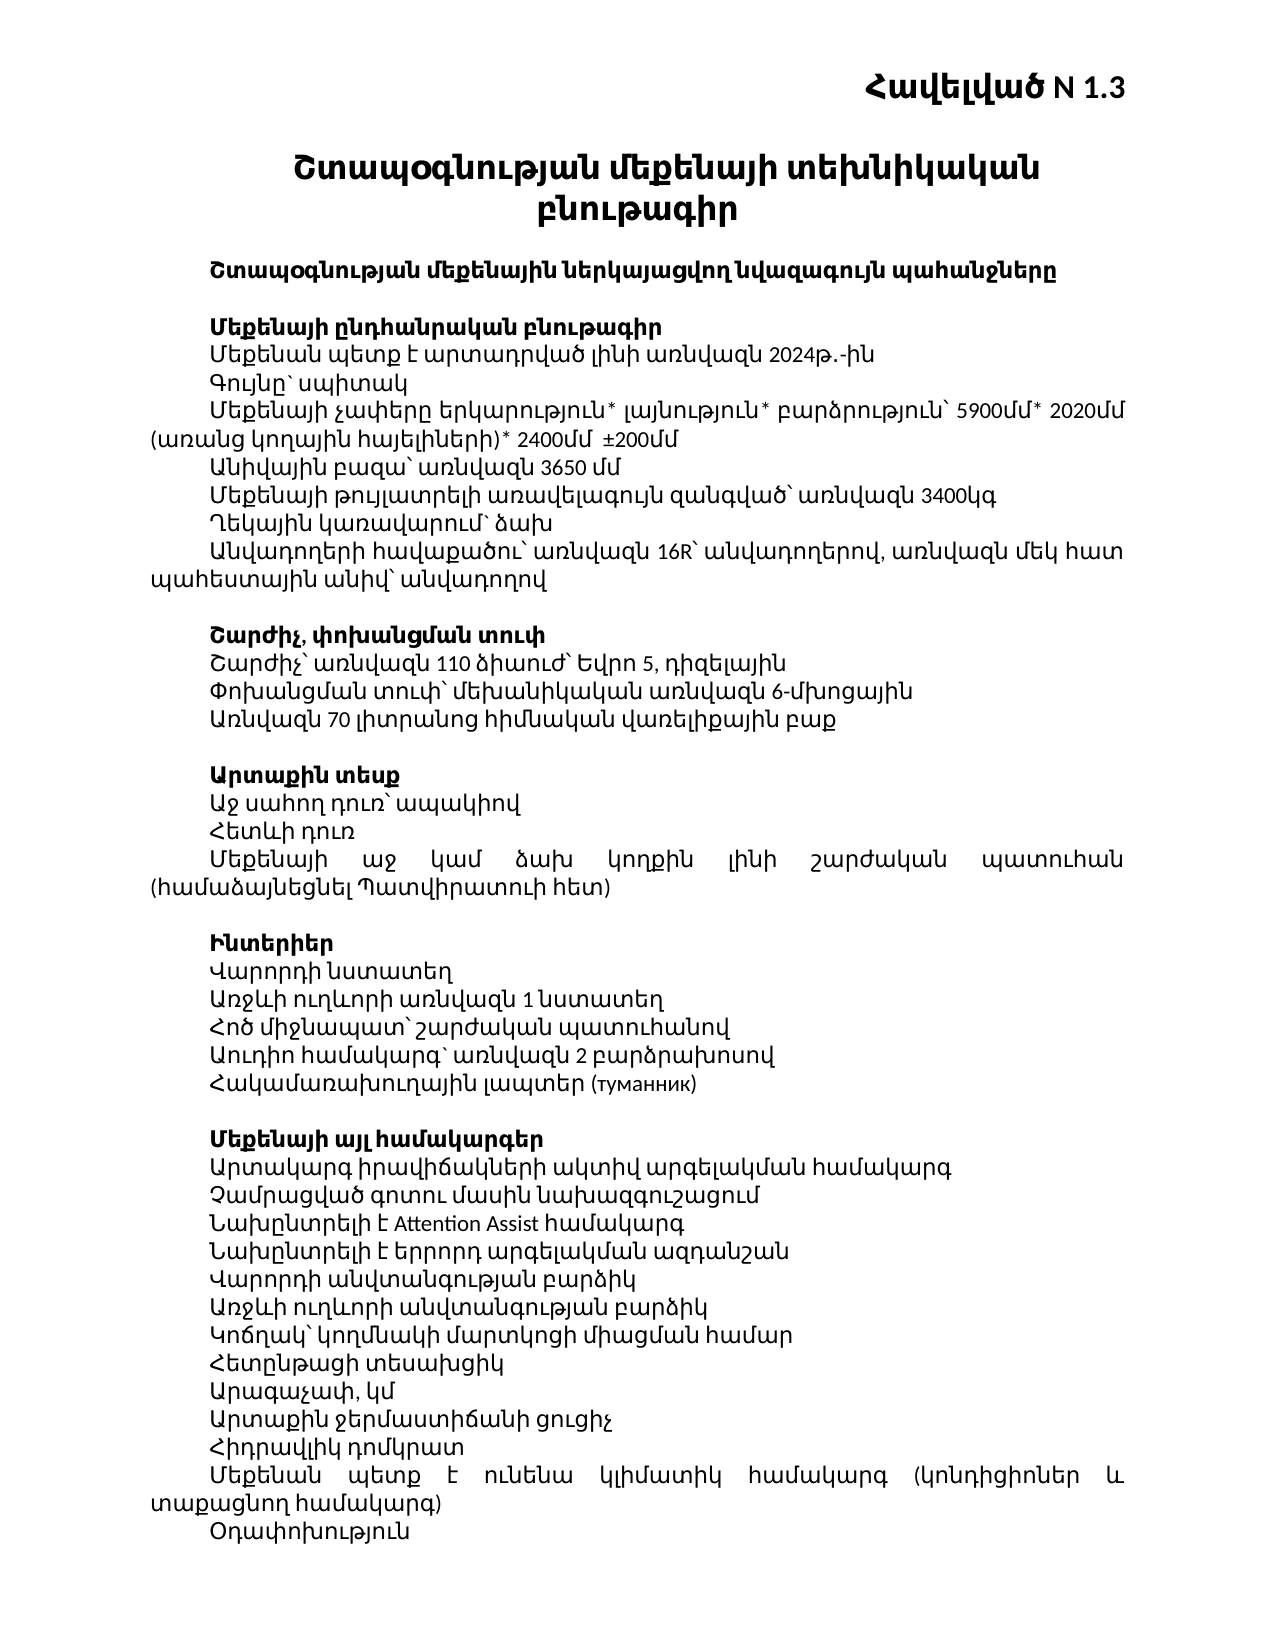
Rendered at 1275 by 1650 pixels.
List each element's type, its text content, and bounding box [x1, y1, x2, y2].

text Հոծ միջնապատ՝ շարժական պատուհանով [150, 1013, 1125, 1041]
text Չամրացված գոտու մասին նախազգուշացում [150, 1181, 1125, 1209]
text Աջ սահող դուռ՝ ապակիով [150, 789, 1125, 817]
text Մեքենան պետք է ունենա կլիմատիկ համակարգ (կոնդիցիոներ և տաքացնող համակարգ) [150, 1461, 1125, 1517]
text Արտաքին տեսք [150, 761, 1125, 789]
text Կոճղակ՝ կողմնակի մարտկոցի միացման համար [150, 1321, 1125, 1349]
text Ինտերիեր [150, 929, 1125, 957]
text Առնվազն 70 լիտրանոց հիմնական վառելիքային բաք [150, 705, 1125, 733]
text Ղեկային կառավարում` ձախ [150, 509, 1125, 537]
text Նախընտրելի է Attention Assist համակարգ [150, 1209, 1125, 1237]
text Հիդրավլիկ դոմկրատ [150, 1433, 1125, 1461]
text Անվադողերի հավաքածու՝ առնվազն 16R՝ անվադողերով, առնվազն մեկ հատ պահեստային անիվ՝ անվադողով [150, 537, 1125, 593]
text Փոխանցման տուփ՝ մեխանիկական առնվազն 6-մխոցային [150, 677, 1125, 705]
text Նախընտրելի է երրորդ արգելակման ազդանշան [150, 1237, 1125, 1265]
text Գույնը` սպիտակ [150, 369, 1125, 397]
text Հակամառախուղային լապտեր (туманник) [150, 1069, 1125, 1097]
text Արտակարգ իրավիճակների ակտիվ արգելակման համակարգ [150, 1153, 1125, 1181]
text Առջևի ուղևորի անվտանգության բարձիկ [150, 1293, 1125, 1321]
text Օդափոխություն [150, 1517, 1125, 1546]
text Շտապօգնության մեքենային ներկայացվող նվազագույն պահանջները [150, 257, 1125, 284]
text Շարժիչ, փոխանցման տուփ [150, 621, 1125, 649]
text Շարժիչ՝ առնվազն 110 ձիաուժ՝ Եվրո 5, դիզելային [150, 649, 1125, 677]
text Շտապօգնության մեքենայի տեխնիկական բնութագիր [150, 147, 1125, 228]
text Մեքենայի չափերը երկարություն* լայնություն* բարձրություն՝ 5900մմ* 2020մմ (առանց կողային հայելիների)* 2400մմ ±200մմ [150, 397, 1125, 453]
text Առջևի ուղևորի առնվազն 1 նստատեղ [150, 985, 1125, 1013]
text Մեքենայի աջ կամ ձախ կողքին լինի շարժական պատուհան (համաձայնեցնել Պատվիրատուի հետ) [150, 845, 1125, 901]
text Հետընթացի տեսախցիկ [150, 1349, 1125, 1377]
text Մեքենայի այլ համակարգեր [150, 1125, 1125, 1153]
text Աուդիո համակարգ` առնվազն 2 բարձրախոսով [150, 1041, 1125, 1069]
text Վարորդի նստատեղ [150, 957, 1125, 985]
text Անիվային բազա՝ առնվազն 3650 մմ [150, 453, 1125, 481]
text Հետևի դուռ [150, 817, 1125, 845]
text Արագաչափ, կմ [150, 1377, 1125, 1405]
text Արտաքին ջերմաստիճանի ցուցիչ [150, 1405, 1125, 1433]
text Մեքենան պետք է արտադրված լինի առնվազն 2024թ․-ին [150, 341, 1125, 369]
text Հավելված N 1.3 [150, 66, 1125, 106]
text Վարորդի անվտանգության բարձիկ [150, 1265, 1125, 1293]
text Մեքենայի ընդհանրական բնութագիր [150, 313, 1125, 341]
text Մեքենայի թույլատրելի առավելագույն զանգված՝ առնվազն 3400կգ [150, 481, 1125, 509]
